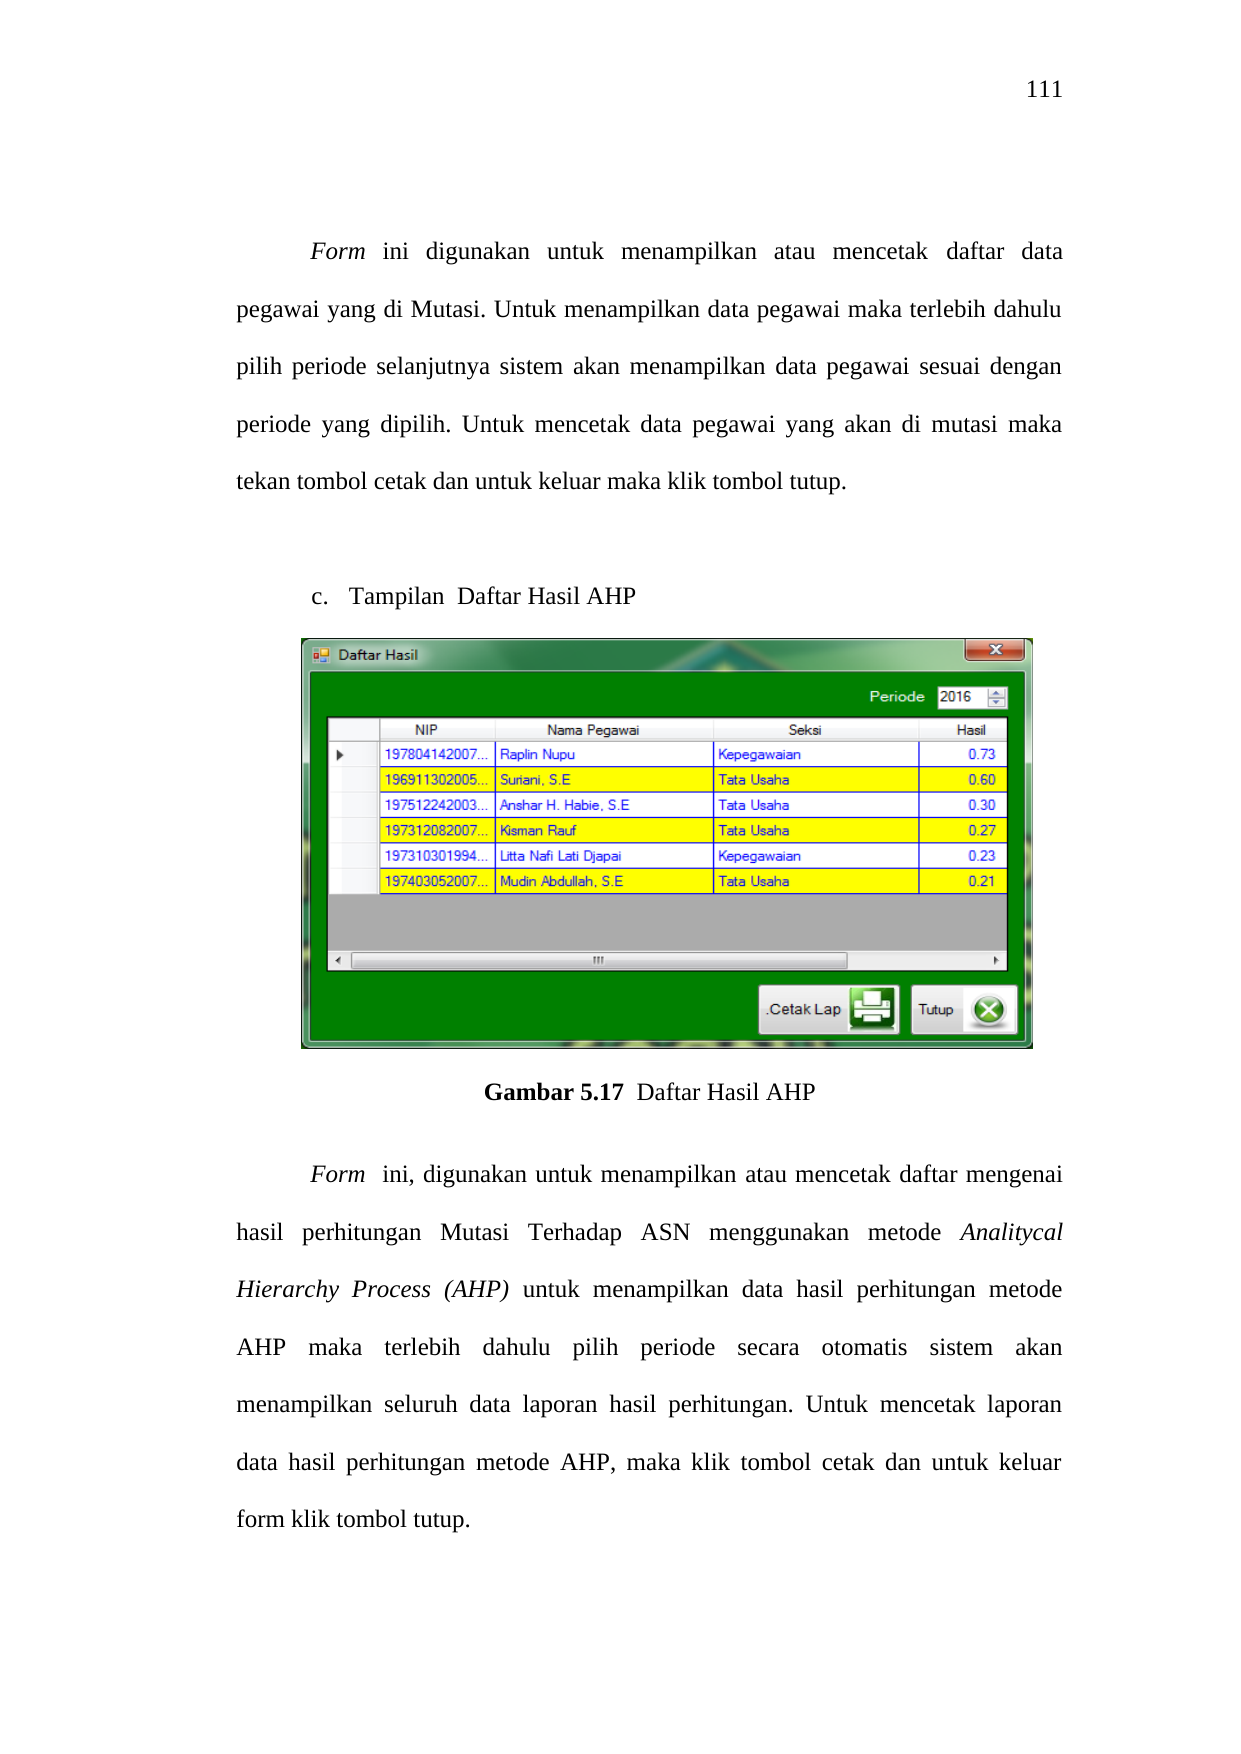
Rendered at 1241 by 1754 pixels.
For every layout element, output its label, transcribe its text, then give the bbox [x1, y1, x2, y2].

picture [301, 638, 1033, 1049]
list Form ini, digunakan untuk menampilkan atau mencetak daftar mengenai hasil perhitungan Mutasi Terhadap ASN menggunakan metode Analitycal Hierarchy Process (AHP) untuk menampilkan data hasil perhitungan metode AHP maka terlebih dahulu pilih periode secara otomatis sistem akan menampilkan seluruh data laporan hasil perhitungan. Untuk mencetak laporan data hasil perhitungan metode AHP, maka klik tombol cetak dan untuk keluar form klik tombol tutup. [236, 1159, 1063, 1533]
text Gambar 5.17 Daftar Hasil AHP [236, 1077, 1063, 1106]
list Tampilan Daftar Hasil AHP [311, 581, 1063, 610]
list Form ini digunakan untuk menampilkan atau mencetak daftar data pegawai yang di Mutasi. Untuk menampilkan data pegawai maka terlebih dahulu pilih periode selanjutnya sistem akan menampilkan data pegawai sesuai dengan periode yang dipilih. Untuk mencetak data pegawai yang akan di mutasi maka tekan tombol cetak dan untuk keluar maka klik tombol tutup. [236, 236, 1063, 495]
